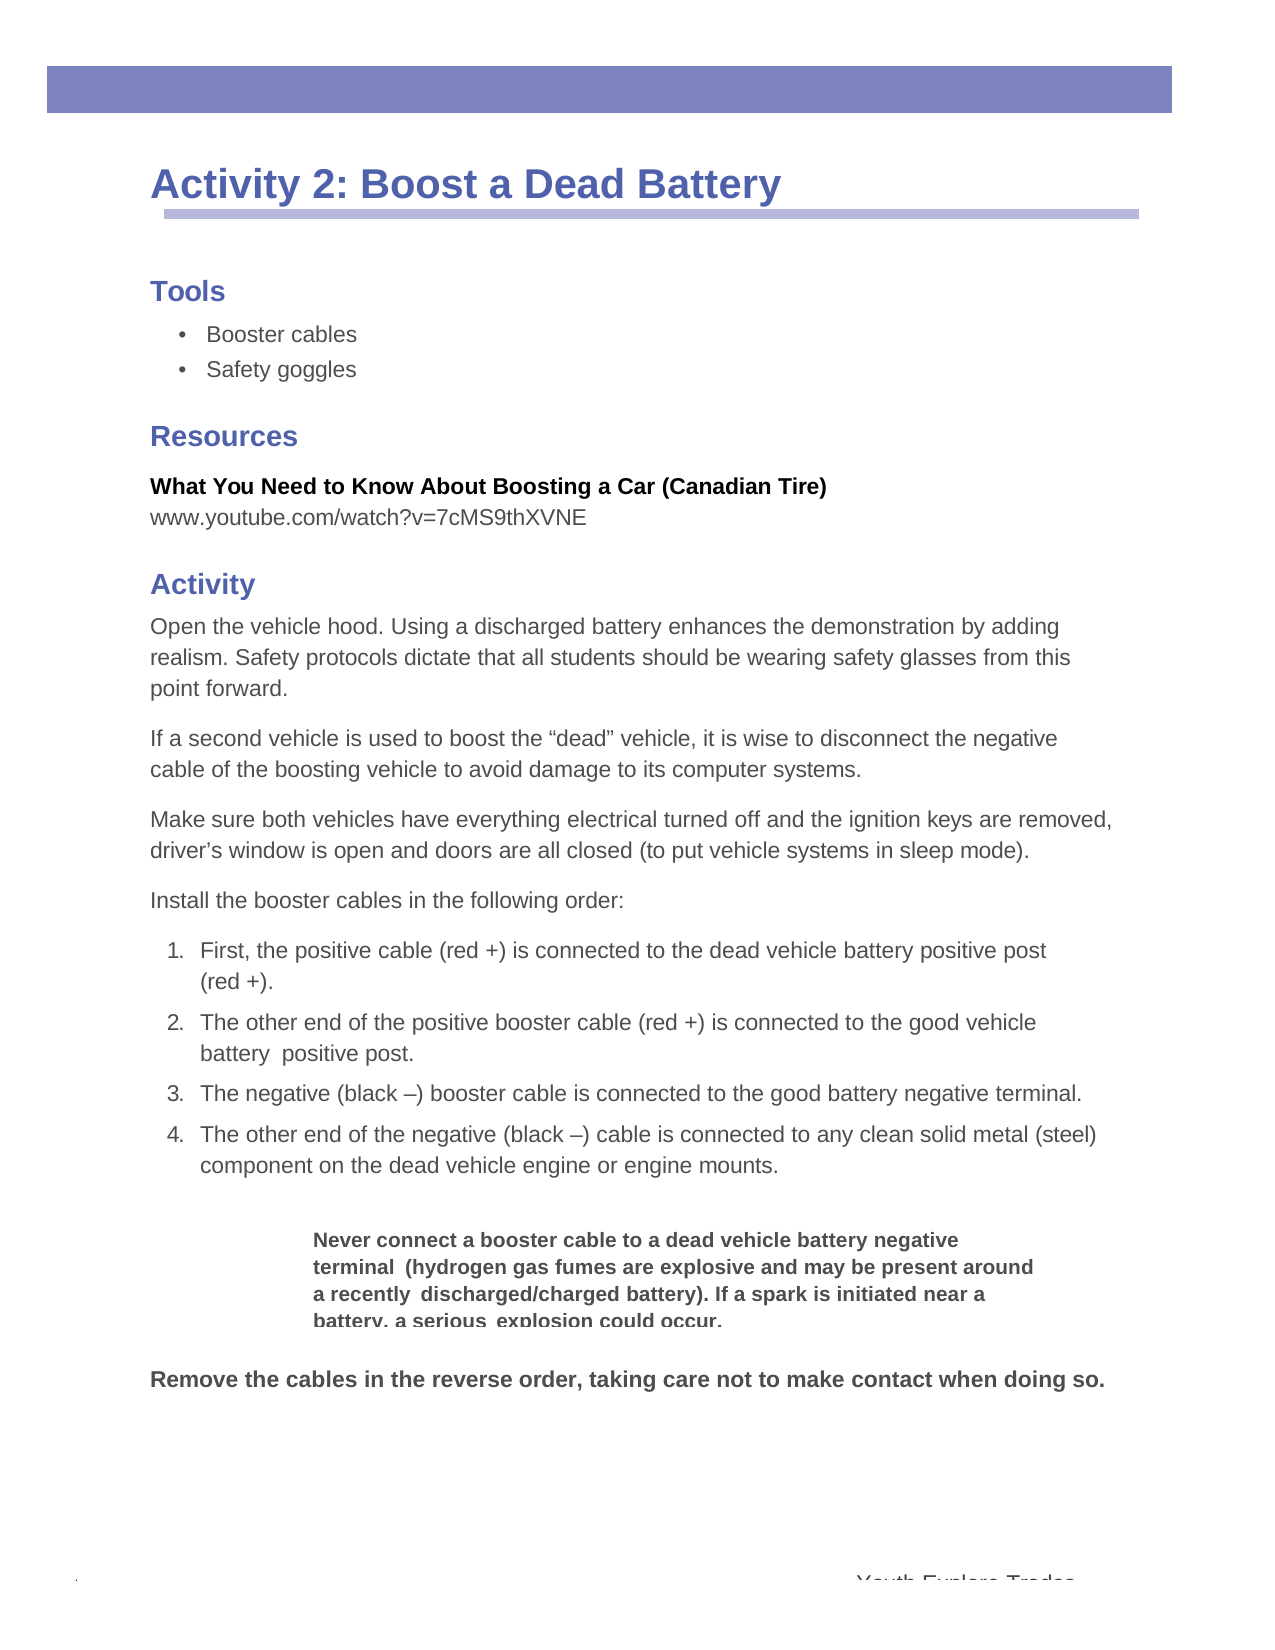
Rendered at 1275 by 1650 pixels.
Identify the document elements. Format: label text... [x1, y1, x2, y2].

text If a second vehicle is used to boost the “dead” vehicle, it is wise to disconnect the negative cable of the boosting vehicle to avoid damage to its computer systems. [150, 725, 1081, 783]
list Safety goggles [178, 356, 1183, 382]
text Remove the cables in the reverse order, taking care not to make contact when doing so. [150, 1366, 1183, 1392]
subtitle Tools [150, 274, 1183, 308]
text What You Need to Know About Boosting a Car (Canadian Tire) [150, 473, 1183, 499]
list Booster cables [178, 321, 1183, 347]
subtitle Resources [150, 419, 1183, 452]
list First, the positive cable (red +) is connected to the dead vehicle battery positive post (red +). [167, 937, 1049, 994]
text Open the vehicle hood. Using a discharged battery enhances the demonstration by adding realism. Safety protocols dictate that all students should be wearing safety glasses from this point forward. [150, 613, 1081, 702]
subtitle Activity 2: Boost a Dead Battery [150, 160, 1183, 208]
subtitle Activity [150, 567, 1183, 600]
list The other end of the negative (black –) cable is connected to any clean solid metal (steel) component on the dead vehicle engine or engine mounts. [167, 1121, 1099, 1178]
text Make sure both vehicles have everything electrical turned off and the ignition keys are removed, driver’s window is open and doors are all closed (to put vehicle systems in sleep mode). [150, 806, 1121, 863]
text www.youtube.com/watch?v=7cMS9thXVNE [150, 504, 1183, 530]
text Install the booster cables in the following order: [150, 887, 1183, 913]
list The negative (black –) booster cable is connected to the good battery negative terminal. [167, 1080, 1183, 1107]
list The other end of the positive booster cable (red +) is connected to the good vehicle battery positive post. [167, 1009, 1112, 1066]
